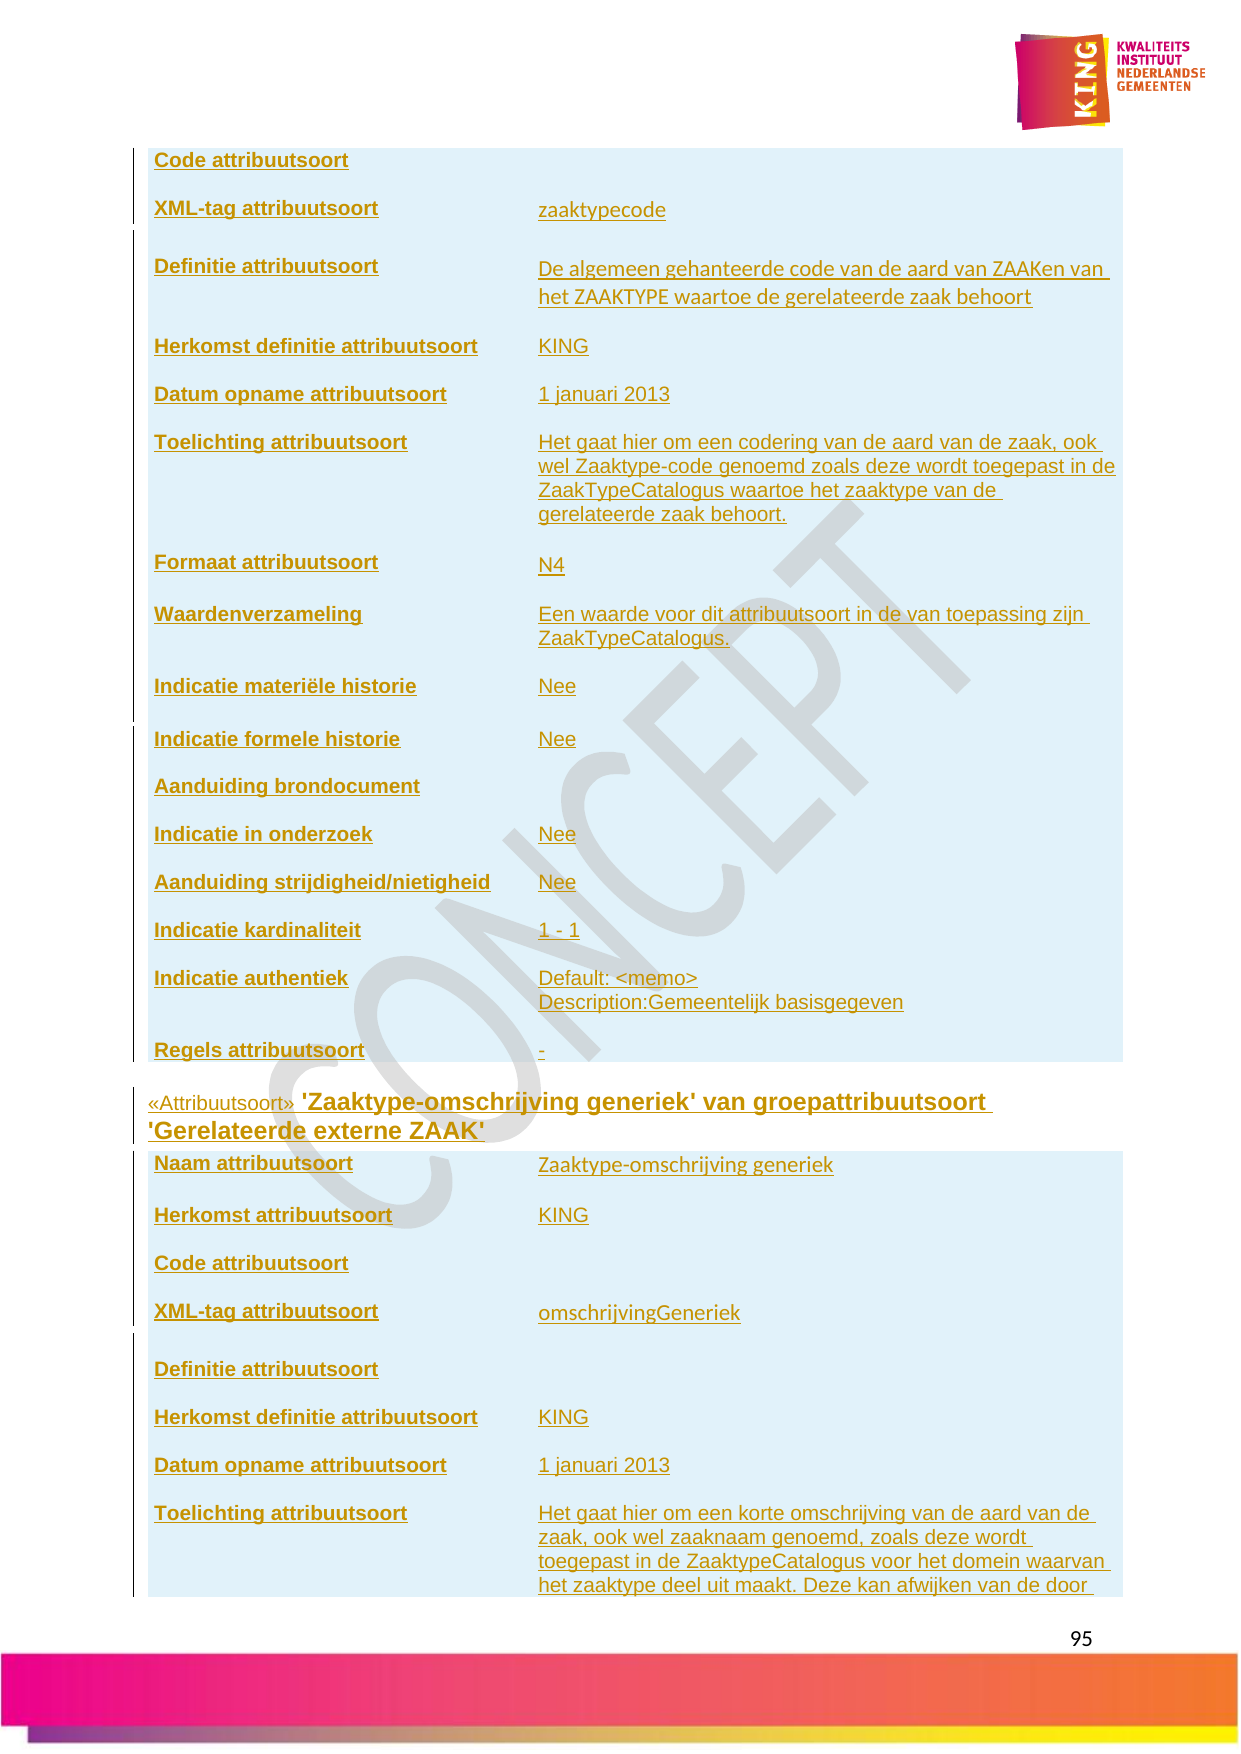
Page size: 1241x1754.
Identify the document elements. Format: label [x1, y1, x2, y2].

picture [1014, 33, 1206, 131]
picture [0, 1650, 1239, 1750]
